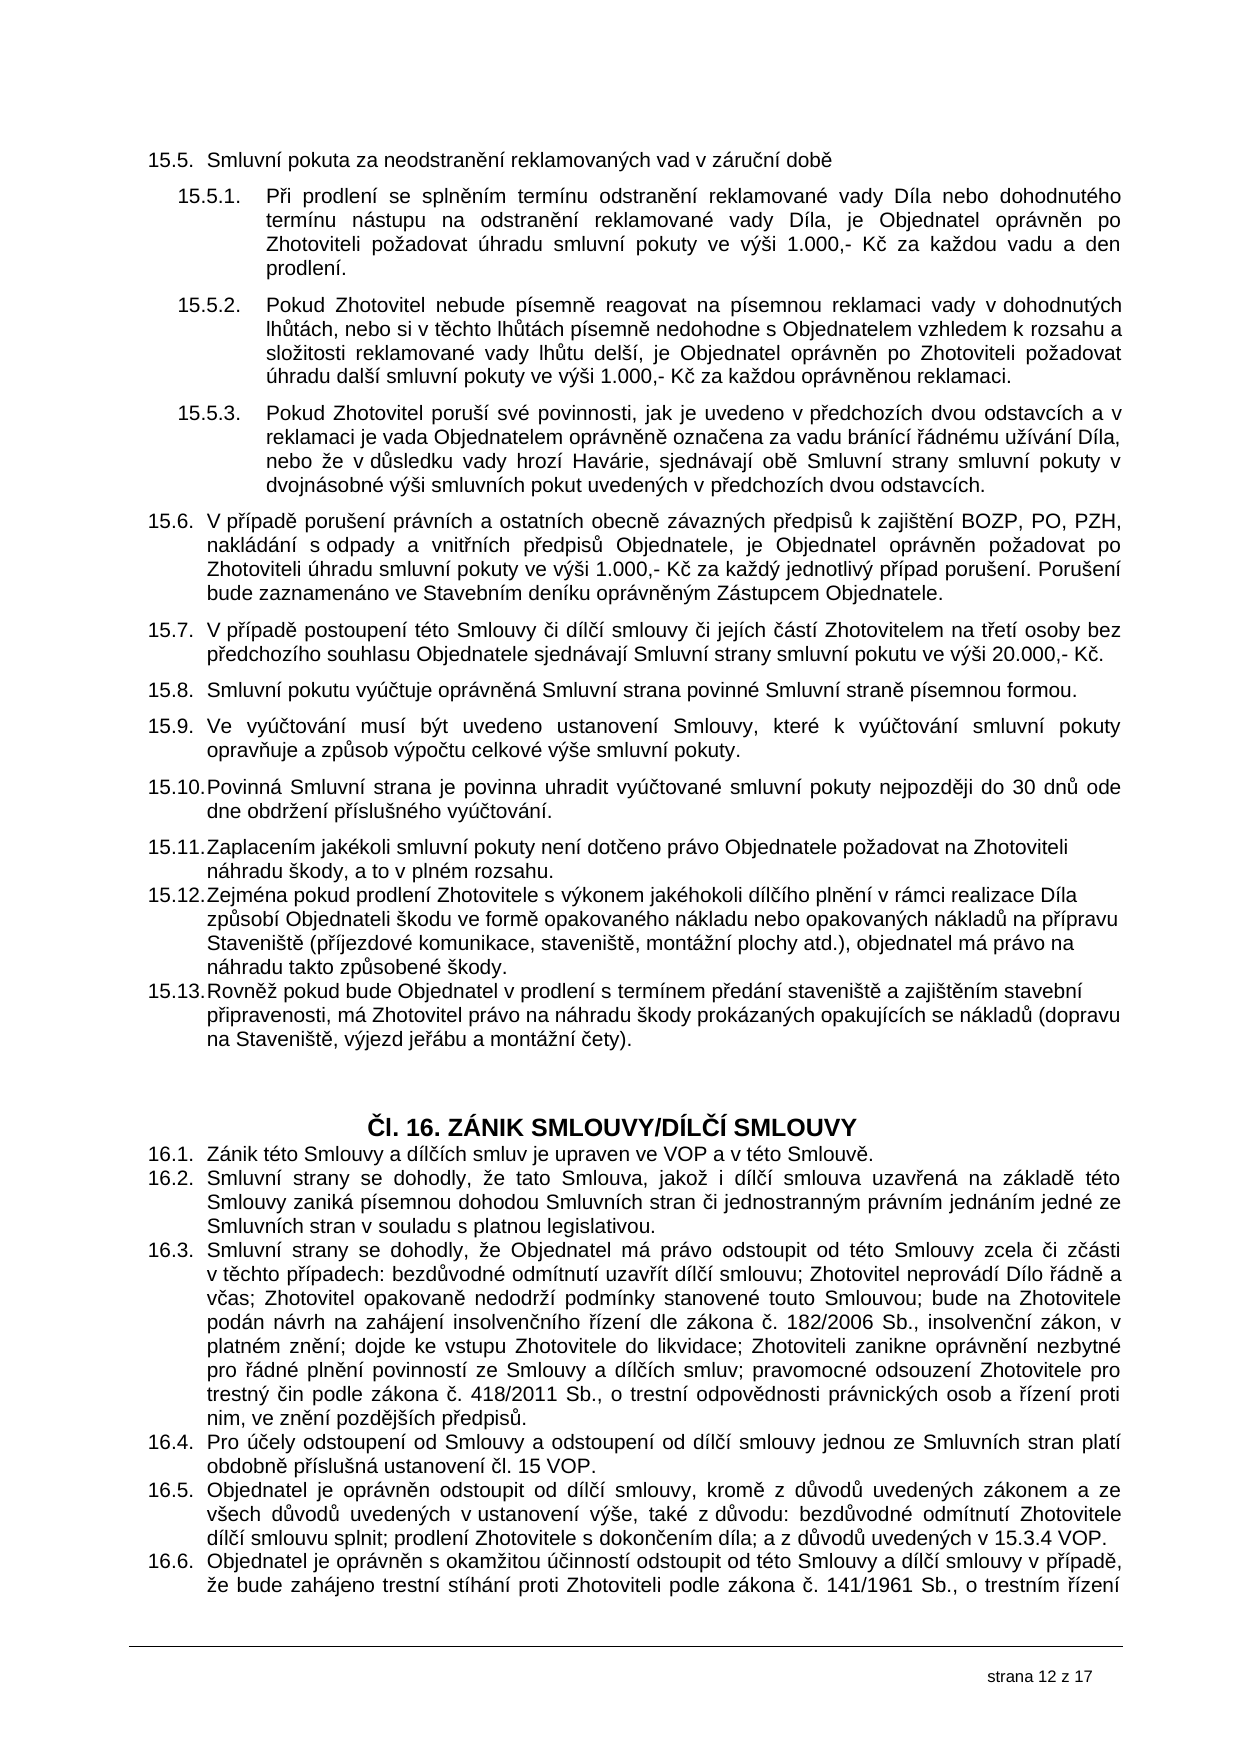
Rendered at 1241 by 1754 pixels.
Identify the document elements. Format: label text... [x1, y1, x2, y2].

list Ve vyúčtování musí být uvedeno ustanovení Smlouvy, které k vyúčtování smluvní pokuty opravňuje a způsob výpočtu celkové výše smluvní pokuty. [148, 714, 1122, 762]
list V případě postoupení této Smlouvy či dílčí smlouvy či jejích částí Zhotovitelem na třetí osoby bez předchozího souhlasu Objednatele sjednávají Smluvní strany smluvní pokutu ve výši 20.000,- Kč. [148, 617, 1122, 665]
text Objednatel je oprávněn odstoupit od dílčí smlouvy, kromě z důvodů uvedených zákonem a ze všech důvodů uvedených v ustanovení výše, také z důvodu: bezdůvodné odmítnutí Zhotovitele dílčí smlouvu splnit; prodlení Zhotovitele s dokončením díla; a z důvodů uvedených v 15.3.4 VOP. [148, 1477, 1122, 1549]
text Zaplacením jakékoli smluvní pokuty není dotčeno právo Objednatele požadovat na Zhotoviteli náhradu škody, a to v plném rozsahu. [148, 835, 1122, 883]
list Pokud Zhotovitel poruší své povinnosti, jak je uvedeno v předchozích dvou odstavcích a v reklamaci je vada Objednatelem oprávněně označena za vadu bránící řádnému užívání Díla, nebo že v důsledku vady hrozí Havárie, sjednávají obě Smluvní strany smluvní pokuty v dvojnásobné výši smluvních pokut uvedených v předchozích dvou odstavcích. [177, 401, 1122, 497]
text Rovněž pokud bude Objednatel v prodlení s termínem předání staveniště a zajištěním stavební připravenosti, má Zhotovitel právo na náhradu škody prokázaných opakujících se nákladů (dopravu na Staveniště, výjezd jeřábu a montážní čety). [148, 979, 1122, 1051]
text Zánik této Smlouvy a dílčích smluv je upraven ve VOP a v této Smlouvě. [148, 1142, 1122, 1166]
list V případě porušení právních a ostatních obecně závazných předpisů k zajištění BOZP, PO, PZH, nakládání s odpady a vnitřních předpisů Objednatele, je Objednatel oprávněn požadovat po Zhotoviteli úhradu smluvní pokuty ve výši 1.000,- Kč za každý jednotlivý případ porušení. Porušení bude zaznamenáno ve Stavebním deníku oprávněným Zástupcem Objednatele. [148, 509, 1122, 605]
list Při prodlení se splněním termínu odstranění reklamované vady Díla nebo dohodnutého termínu nástupu na odstranění reklamované vady Díla, je Objednatel oprávněn po Zhotoviteli požadovat úhradu smluvní pokuty ve výši 1.000,- Kč za každou vadu a den prodlení. [177, 184, 1122, 280]
text ZÁNIK SMLOUVY/DÍLČÍ SMLOUVY [102, 1113, 1122, 1142]
list Povinná Smluvní strana je povinna uhradit vyúčtované smluvní pokuty nejpozději do 30 dnů ode dne obdržení příslušného vyúčtování. [148, 775, 1122, 823]
list Smluvní pokuta za neodstranění reklamovaných vad v záruční době [148, 148, 1122, 172]
list Smluvní pokutu vyúčtuje oprávněná Smluvní strana povinné Smluvní straně písemnou formou. [148, 678, 1122, 702]
text Zejména pokud prodlení Zhotovitele s výkonem jakéhokoli dílčího plnění v rámci realizace Díla způsobí Objednateli škodu ve formě opakovaného nákladu nebo opakovaných nákladů na přípravu Staveniště (příjezdové komunikace, staveniště, montážní plochy atd.), objednatel má právo na náhradu takto způsobené škody. [148, 883, 1122, 979]
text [148, 1549, 1122, 1597]
text Pro účely odstoupení od Smlouvy a odstoupení od dílčí smlouvy jednou ze Smluvních stran platí obdobně příslušná ustanovení čl. 15 VOP. [148, 1429, 1122, 1477]
text Smluvní strany se dohodly, že tato Smlouva, jakož i dílčí smlouva uzavřená na základě této Smlouvy zaniká písemnou dohodou Smluvních stran či jednostranným právním jednáním jedné ze Smluvních stran v souladu s platnou legislativou. [148, 1166, 1122, 1238]
text Smluvní strany se dohodly, že Objednatel má právo odstoupit od této Smlouvy zcela či zčásti v těchto případech: bezdůvodné odmítnutí uzavřít dílčí smlouvu; Zhotovitel neprovádí Dílo řádně a včas; Zhotovitel opakovaně nedodrží podmínky stanovené touto Smlouvou; bude na Zhotovitele podán návrh na zahájení insolvenčního řízení dle zákona č. 182/2006 Sb., insolvenční zákon, v platném znění; dojde ke vstupu Zhotovitele do likvidace; Zhotoviteli zanikne oprávnění nezbytné pro řádné plnění povinností ze Smlouvy a dílčích smluv; pravomocné odsouzení Zhotovitele pro trestný čin podle zákona č. 418/2011 Sb., o trestní odpovědnosti právnických osob a řízení proti nim, ve znění pozdějších předpisů. [148, 1238, 1122, 1429]
list Pokud Zhotovitel nebude písemně reagovat na písemnou reklamaci vady v dohodnutých lhůtách, nebo si v těchto lhůtách písemně nedohodne s Objednatelem vzhledem k rozsahu a složitosti reklamované vady lhůtu delší, je Objednatel oprávněn po Zhotoviteli požadovat úhradu další smluvní pokuty ve výši 1.000,- Kč za každou oprávněnou reklamaci. [177, 292, 1122, 388]
